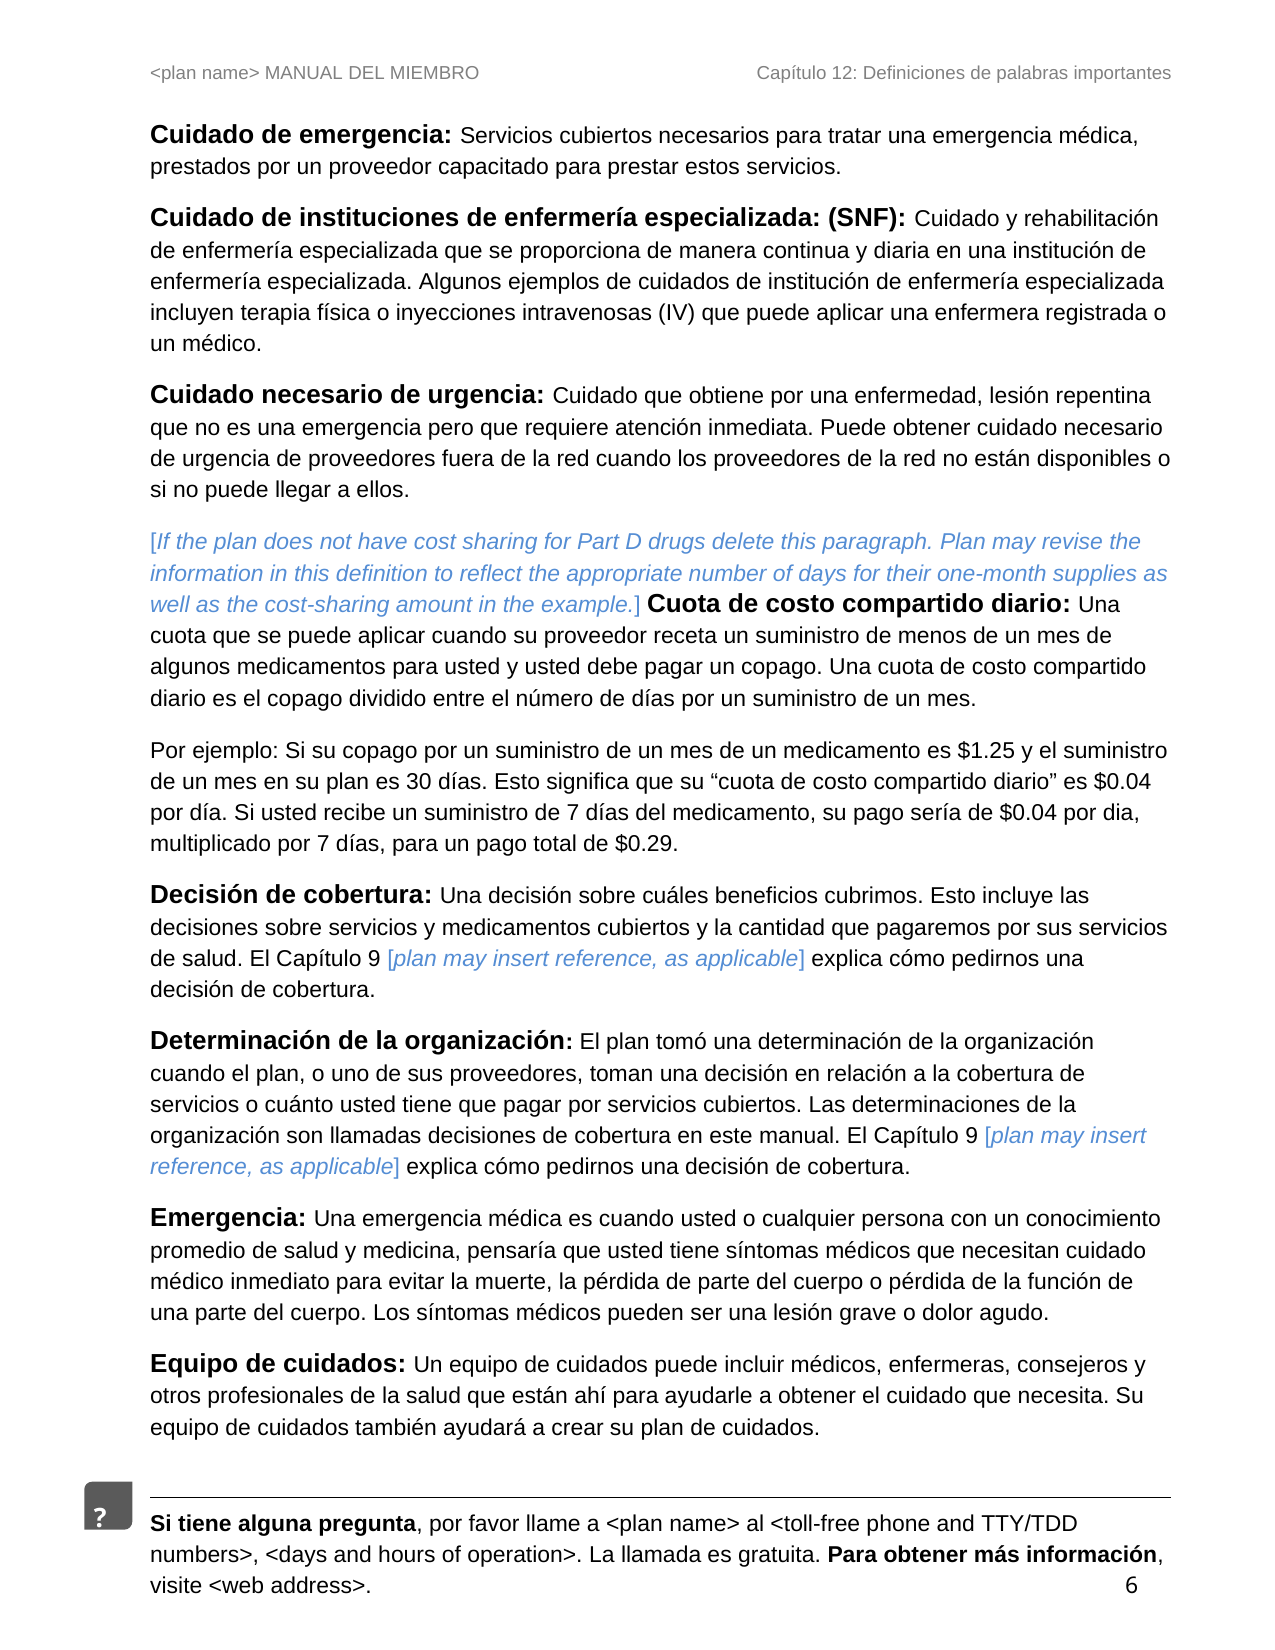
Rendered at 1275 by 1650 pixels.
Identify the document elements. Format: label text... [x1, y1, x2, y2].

text Emergencia: Una emergencia médica es cuando usted o cualquier persona con un conocimiento promedio de salud y medicina, pensaría que usted tiene síntomas médicos que necesitan cuidado médico inmediato para evitar la muerte, la pérdida de parte del cuerpo o pérdida de la función de una parte del cuerpo. Los síntomas médicos pueden ser una lesión grave o dolor agudo. [150, 1202, 1171, 1327]
text Cuidado de instituciones de enfermería especializada: (SNF): Cuidado y rehabilitación de enfermería especializada que se proporciona de manera continua y diaria en una institución de enfermería especializada. Algunos ejemplos de cuidados de institución de enfermería especializada incluyen terapia física o inyecciones intravenosas (IV) que puede aplicar una enfermera registrada o un médico. [150, 202, 1171, 358]
text [If the plan does not have cost sharing for Part D drugs delete this paragraph. Plan may revise the information in this definition to reflect the appropriate number of days for their one-month supplies as well as the cost-sharing amount in the example.] Cuota de costo compartido diario: Una cuota que se puede aplicar cuando su proveedor receta un suministro de menos de un mes de algunos medicamentos para usted y usted debe pagar un copago. Una cuota de costo compartido diario es el copago dividido entre el número de días por un suministro de un mes. [150, 525, 1171, 712]
text Cuidado necesario de urgencia: Cuidado que obtiene por una enfermedad, lesión repentina que no es una emergencia pero que requiere atención inmediata. Puede obtener cuidado necesario de urgencia de proveedores fuera de la red cuando los proveedores de la red no están disponibles o si no puede llegar a ellos. [150, 379, 1171, 504]
text Determinación de la organización: El plan tomó una determinación de la organización cuando el plan, o uno de sus proveedores, toman una decisión en relación a la cobertura de servicios o cuánto usted tiene que pagar por servicios cubiertos. Las determinaciones de la organización son llamadas decisiones de cobertura en este manual. El Capítulo 9 [plan may insert reference, as applicable] explica cómo pedirnos una decisión de cobertura. [150, 1025, 1171, 1181]
text Decisión de cobertura: Una decisión sobre cuáles beneficios cubrimos. Esto incluye las decisiones sobre servicios y medicamentos cubiertos y la cantidad que pagaremos por sus servicios de salud. El Capítulo 9 [plan may insert reference, as applicable] explica cómo pedirnos una decisión de cobertura. [150, 879, 1171, 1004]
text Equipo de cuidados: Un equipo de cuidados puede incluir médicos, enfermeras, consejeros y otros profesionales de la salud que están ahí para ayudarle a obtener el cuidado que necesita. Su equipo de cuidados también ayudará a crear su plan de cuidados. [150, 1348, 1171, 1441]
text Por ejemplo: Si su copago por un suministro de un mes de un medicamento es $1.25 y el suministro de un mes en su plan es 30 días. Esto significa que su “cuota de costo compartido diario” es $0.04 por día. Si usted recibe un suministro de 7 días del medicamento, su pago sería de $0.04 por dia, multiplicado por 7 días, para un pago total de $0.29. [150, 733, 1171, 858]
text Cuidado de emergencia: Servicios cubiertos necesarios para tratar una emergencia médica, prestados por un proveedor capacitado para prestar estos servicios. [150, 118, 1171, 181]
